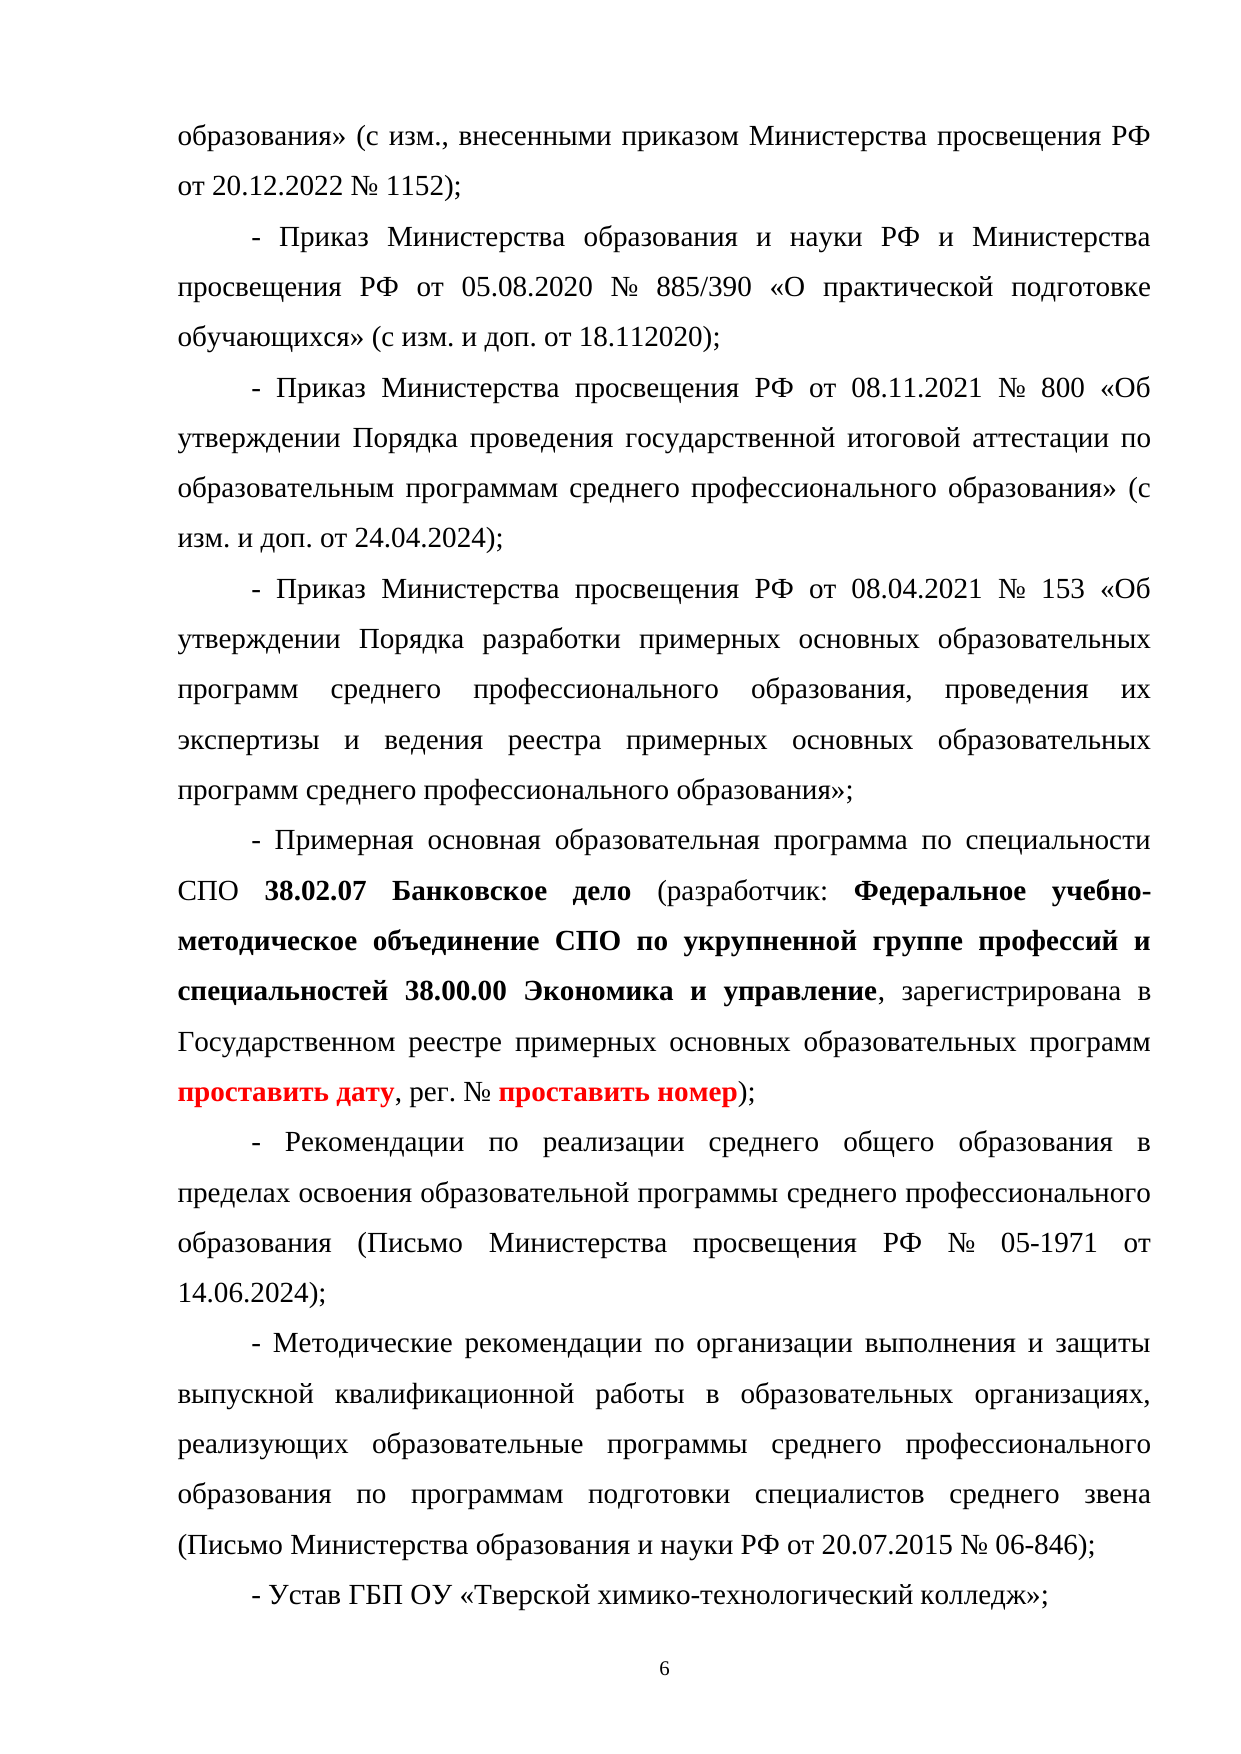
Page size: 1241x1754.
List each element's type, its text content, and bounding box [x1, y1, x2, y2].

text - Рекомендации по реализации среднего общего образования в пределах освоения образовательной программы среднего профессионального образования (Письмо Министерства просвещения РФ № 05-1971 от 14.06.2024); [177, 1124, 1152, 1309]
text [177, 118, 1152, 202]
text - Приказ Министерства образования и науки РФ и Министерства просвещения РФ от 05.08.2020 № 885/390 «О практической подготовке обучающихся» (с изм. и доп. от 18.112020); [177, 219, 1152, 353]
text - Устав ГБП ОУ «Тверской химико-технологический колледж»; [177, 1577, 1152, 1611]
text - Методические рекомендации по организации выполнения и защиты выпускной квалификационной работы в образовательных организациях, реализующих образовательные программы среднего профессионального образования по программам подготовки специалистов среднего звена (Письмо Министерства образования и науки РФ от 20.07.2015 № 06-846); [177, 1326, 1152, 1560]
text - Приказ Министерства просвещения РФ от 08.04.2021 № 153 «Об утверждении Порядка разработки примерных основных образовательных программ среднего профессионального образования, проведения их экспертизы и ведения реестра примерных основных образовательных программ среднего профессионального образования»; [177, 571, 1152, 806]
text - Приказ Министерства просвещения РФ от 08.11.2021 № 800 «Об утверждении Порядка проведения государственной итоговой аттестации по образовательным программам среднего профессионального образования» (с изм. и доп. от 24.04.2024); [177, 370, 1152, 554]
text - Примерная основная образовательная программа по специальности СПО 38.02.07 Банковское дело (разработчик: Федеральное учебно-методическое объединение СПО по укрупненной группе профессий и специальностей 38.00.00 Экономика и управление, зарегистрирована в Государственном реестре примерных основных образовательных программ проставить дату, рег. № проставить номер); [177, 822, 1152, 1108]
